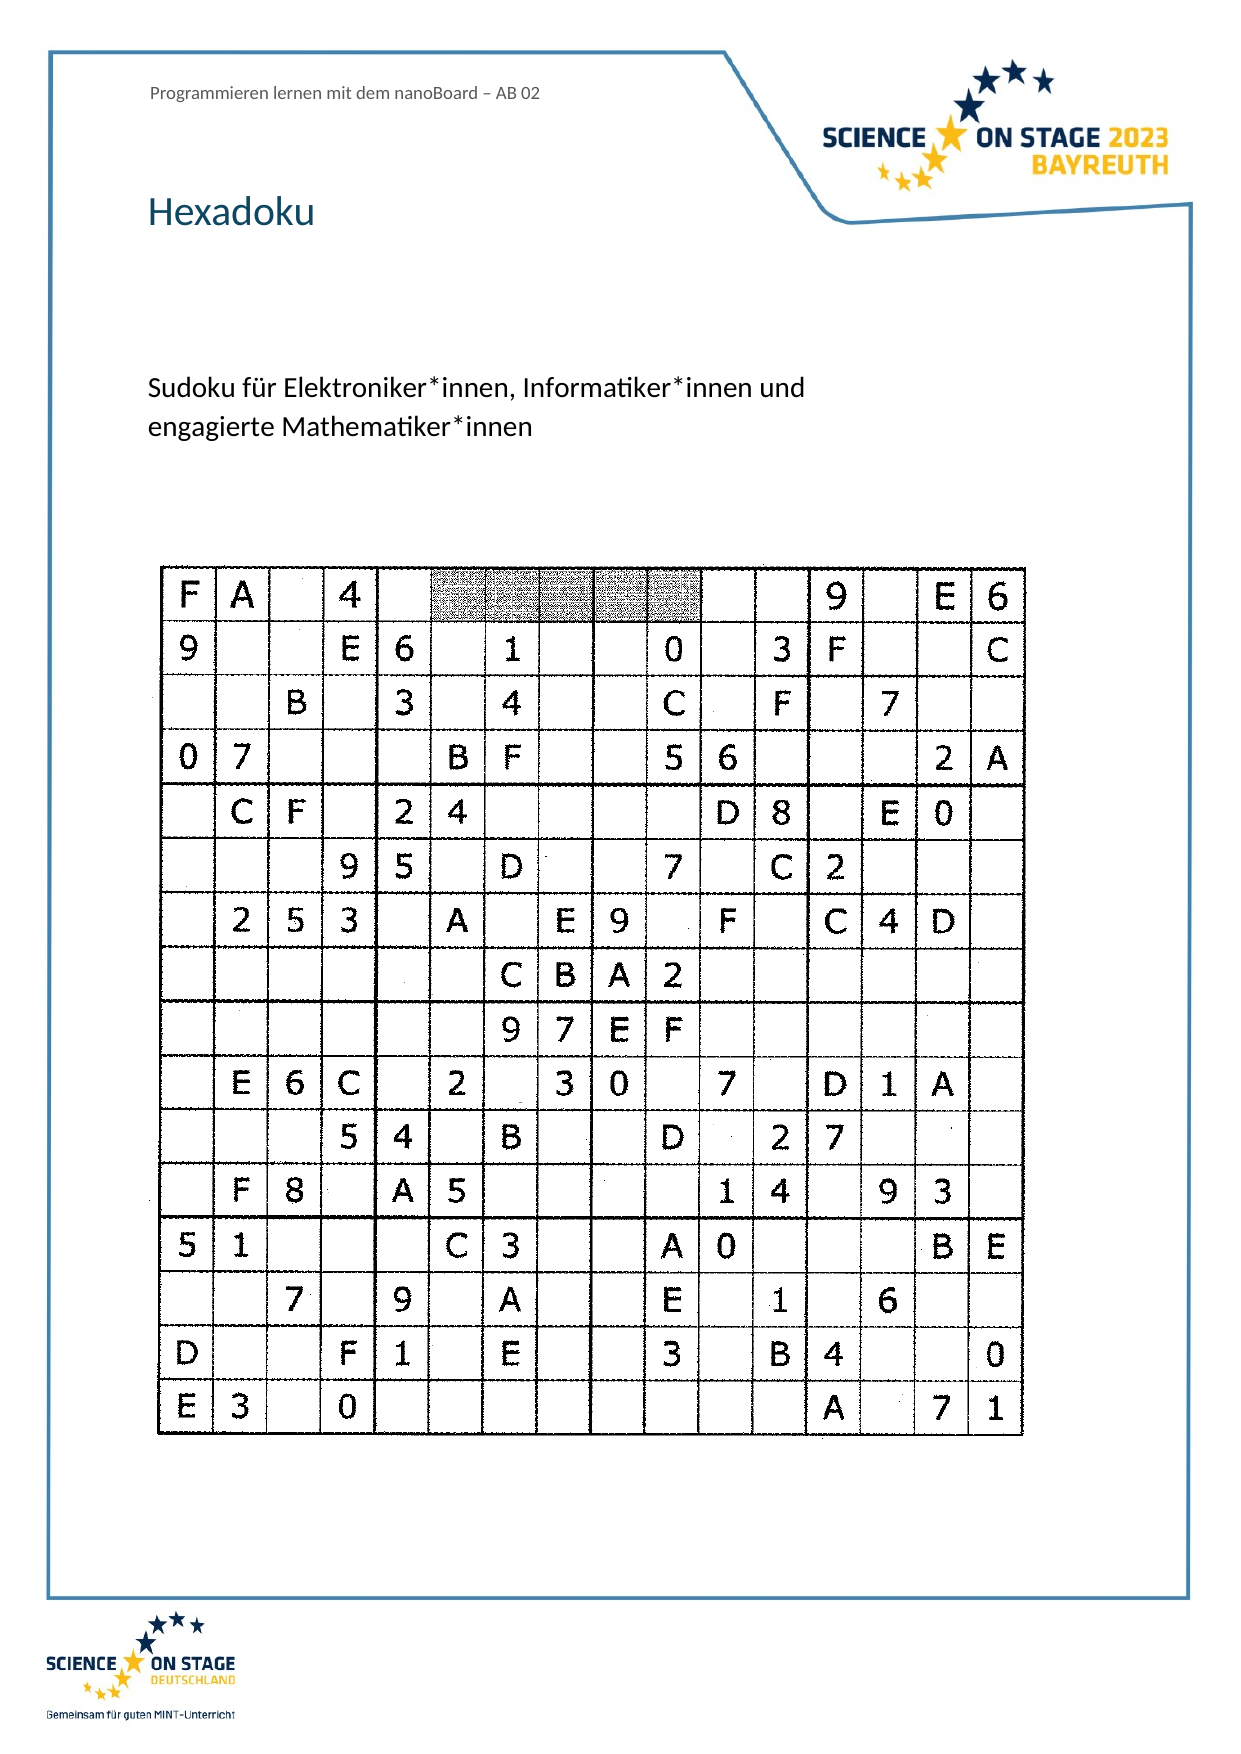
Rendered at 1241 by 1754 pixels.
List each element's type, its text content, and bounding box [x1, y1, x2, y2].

text Sudoku für Elektroniker*innen, Informatiker*innen und engagierte Mathematiker*innen [148, 369, 1093, 443]
subtitle Hexadoku [148, 185, 1093, 236]
picture [0, 1, 1238, 1754]
